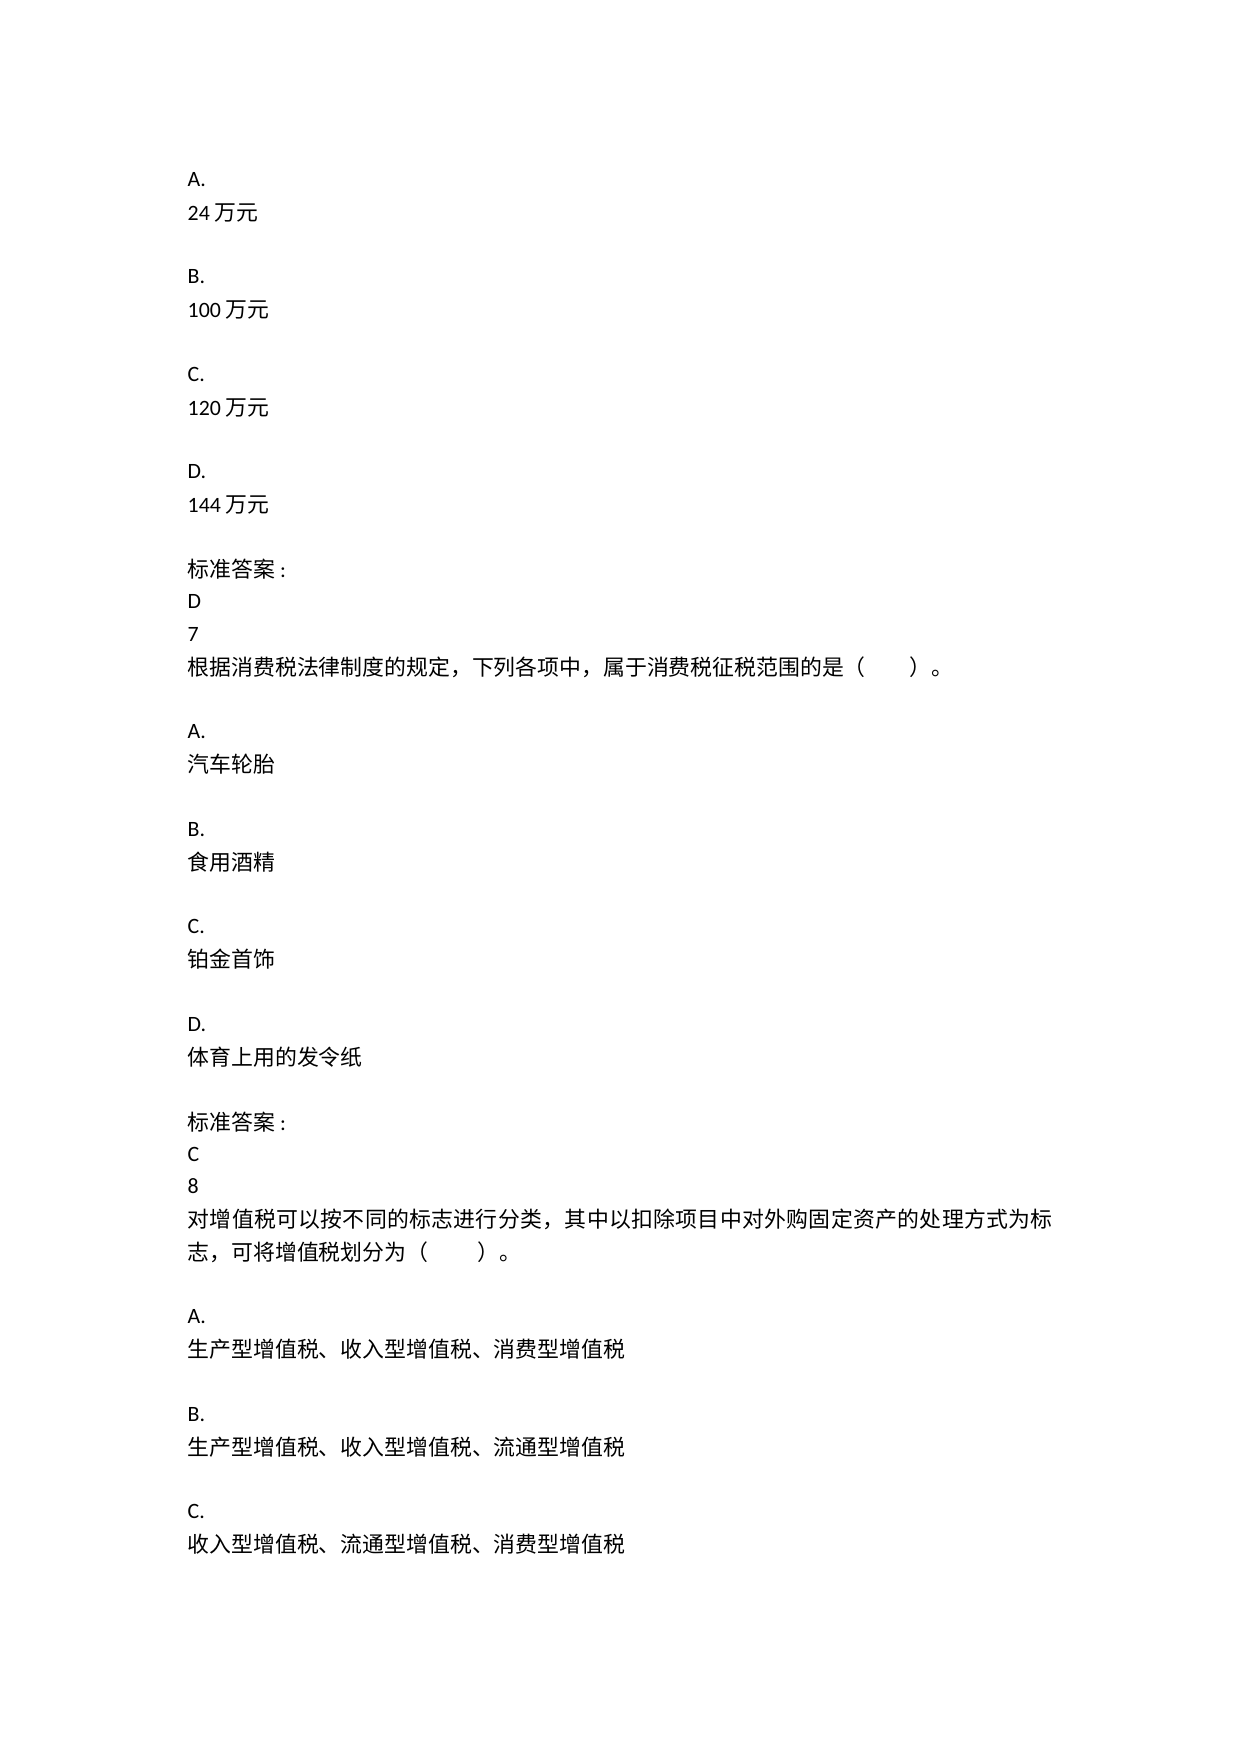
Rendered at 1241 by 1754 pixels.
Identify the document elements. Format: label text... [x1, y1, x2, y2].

text A. [187, 162, 1053, 194]
text 120万元 [187, 389, 1053, 422]
text C. [187, 357, 1053, 389]
text A. [187, 1299, 1053, 1332]
text B. [187, 1397, 1053, 1429]
text 收入型增值税、流通型增值税、消费型增值税 [187, 1527, 1053, 1559]
text D. [187, 1007, 1053, 1039]
text B. [187, 812, 1053, 844]
text 生产型增值税、收入型增值税、流通型增值税 [187, 1429, 1053, 1462]
text C [187, 1137, 1053, 1169]
text 标准答案 : [187, 552, 1053, 584]
text 144万元 [187, 487, 1053, 519]
text 食用酒精 [187, 844, 1053, 877]
text A. [187, 714, 1053, 747]
text 8 [187, 1169, 1053, 1202]
text 铂金首饰 [187, 942, 1053, 974]
text C. [187, 1494, 1053, 1527]
text 体育上用的发令纸 [187, 1039, 1053, 1072]
text 根据消费税法律制度的规定，下列各项中，属于消费税征税范围的是（ ）。 [187, 649, 1053, 682]
text 24万元 [187, 194, 1053, 227]
text C. [187, 909, 1053, 942]
text B. [187, 259, 1053, 292]
text 生产型增值税、收入型增值税、消费型增值税 [187, 1332, 1053, 1364]
text 标准答案 : [187, 1104, 1053, 1137]
text 对增值税可以按不同的标志进行分类，其中以扣除项目中对外购固定资产的处理方式为标志，可将增值税划分为（ ）。 [187, 1202, 1053, 1267]
text 汽车轮胎 [187, 747, 1053, 779]
text D [187, 584, 1053, 617]
text 7 [187, 617, 1053, 649]
text D. [187, 454, 1053, 487]
text 100万元 [187, 292, 1053, 324]
